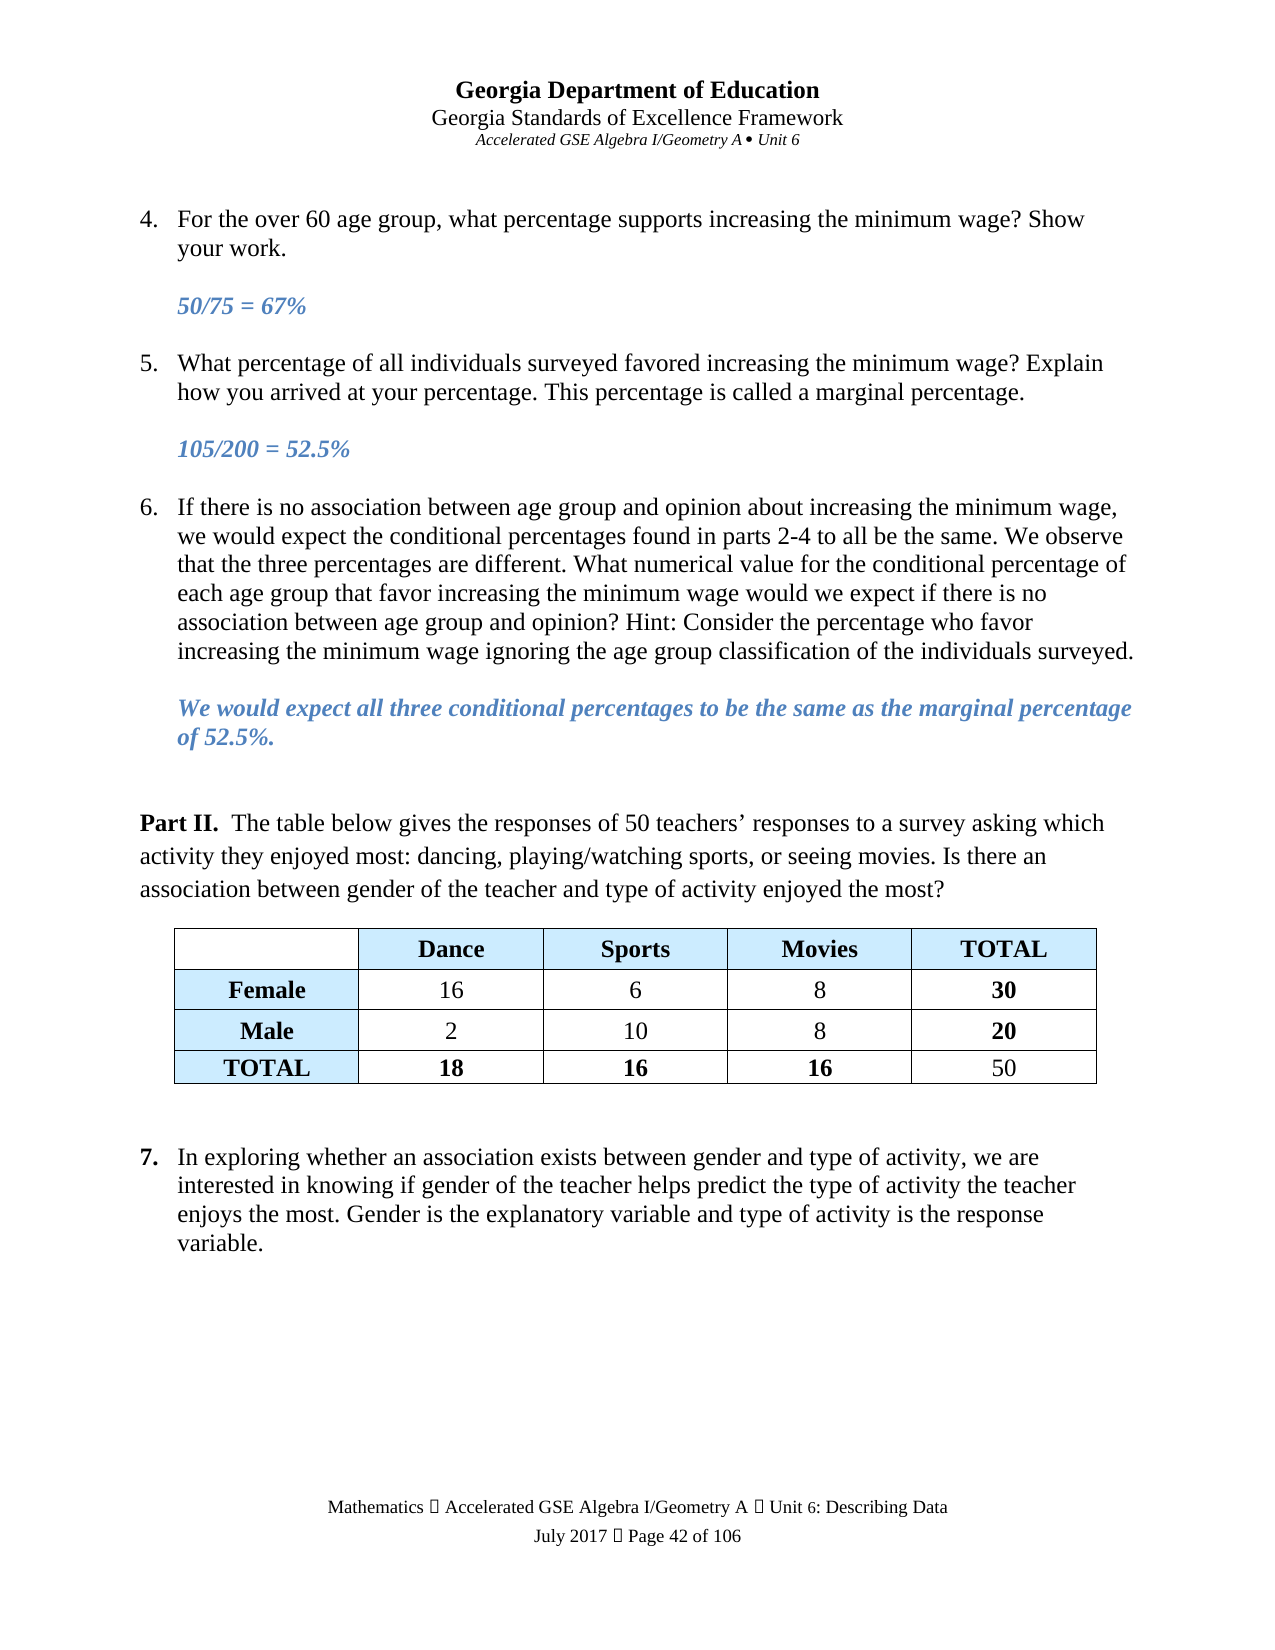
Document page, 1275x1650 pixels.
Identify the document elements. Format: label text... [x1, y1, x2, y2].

table_cell 50 [912, 1051, 1096, 1083]
table_cell 30 [912, 970, 1096, 1009]
text 105/200 = 52.5% [177, 434, 1135, 463]
text 7. In exploring whether an association exists between gender and type of activity, we are interested in knowing if gender of the teacher helps predict the type of activity the teacher enjoys the most. Gender is the explanatory variable and type of activity is the response variable. [139, 1142, 1135, 1257]
table_cell Female [175, 970, 358, 1009]
text 4. For the over 60 age group, what percentage supports increasing the minimum wage? Show your work. [139, 204, 1135, 262]
table_cell 10 [544, 1010, 727, 1050]
table_cell 16 [359, 970, 543, 1009]
table_cell 6 [544, 970, 727, 1009]
table_cell TOTAL [175, 1051, 358, 1083]
table_cell 16 [544, 1051, 727, 1083]
table_cell Male [175, 1010, 358, 1050]
table_header Movies [728, 929, 911, 969]
text 6. If there is no association between age group and opinion about increasing the minimum wage, we would expect the conditional percentages found in parts 2-4 to all be the same. We observe that the three percentages are different. What numerical value for the conditional percentage of each age group that favor increasing the minimum wage would we expect if there is no association between age group and opinion? Hint: Consider the percentage who favor increasing the minimum wage ignoring the age group classification of the individuals surveyed. [139, 492, 1135, 664]
table_cell 2 [359, 1010, 543, 1050]
text 50/75 = 67% [177, 291, 1135, 319]
table_header Dance [359, 929, 543, 969]
table_cell 20 [912, 1010, 1096, 1050]
table_cell 8 [728, 970, 911, 1009]
table_cell 16 [728, 1051, 911, 1083]
table_cell 8 [728, 1010, 911, 1050]
table_cell 18 [359, 1051, 543, 1083]
table_header Sports [544, 929, 727, 969]
text We would expect all three conditional percentages to be the same as the marginal percentage of 52.5%. [177, 693, 1135, 751]
text 5. What percentage of all individuals surveyed favored increasing the minimum wage? Explain how you arrived at your percentage. This percentage is called a marginal percentage. [139, 348, 1135, 406]
table_header TOTAL [912, 929, 1096, 969]
table_header [175, 929, 358, 969]
text Part II. The table below gives the responses of 50 teachers’ responses to a survey asking which activity they enjoyed most: dancing, playing/watching sports, or seeing movies. Is there an association between gender of the teacher and type of activity enjoyed the most? [139, 808, 1135, 903]
